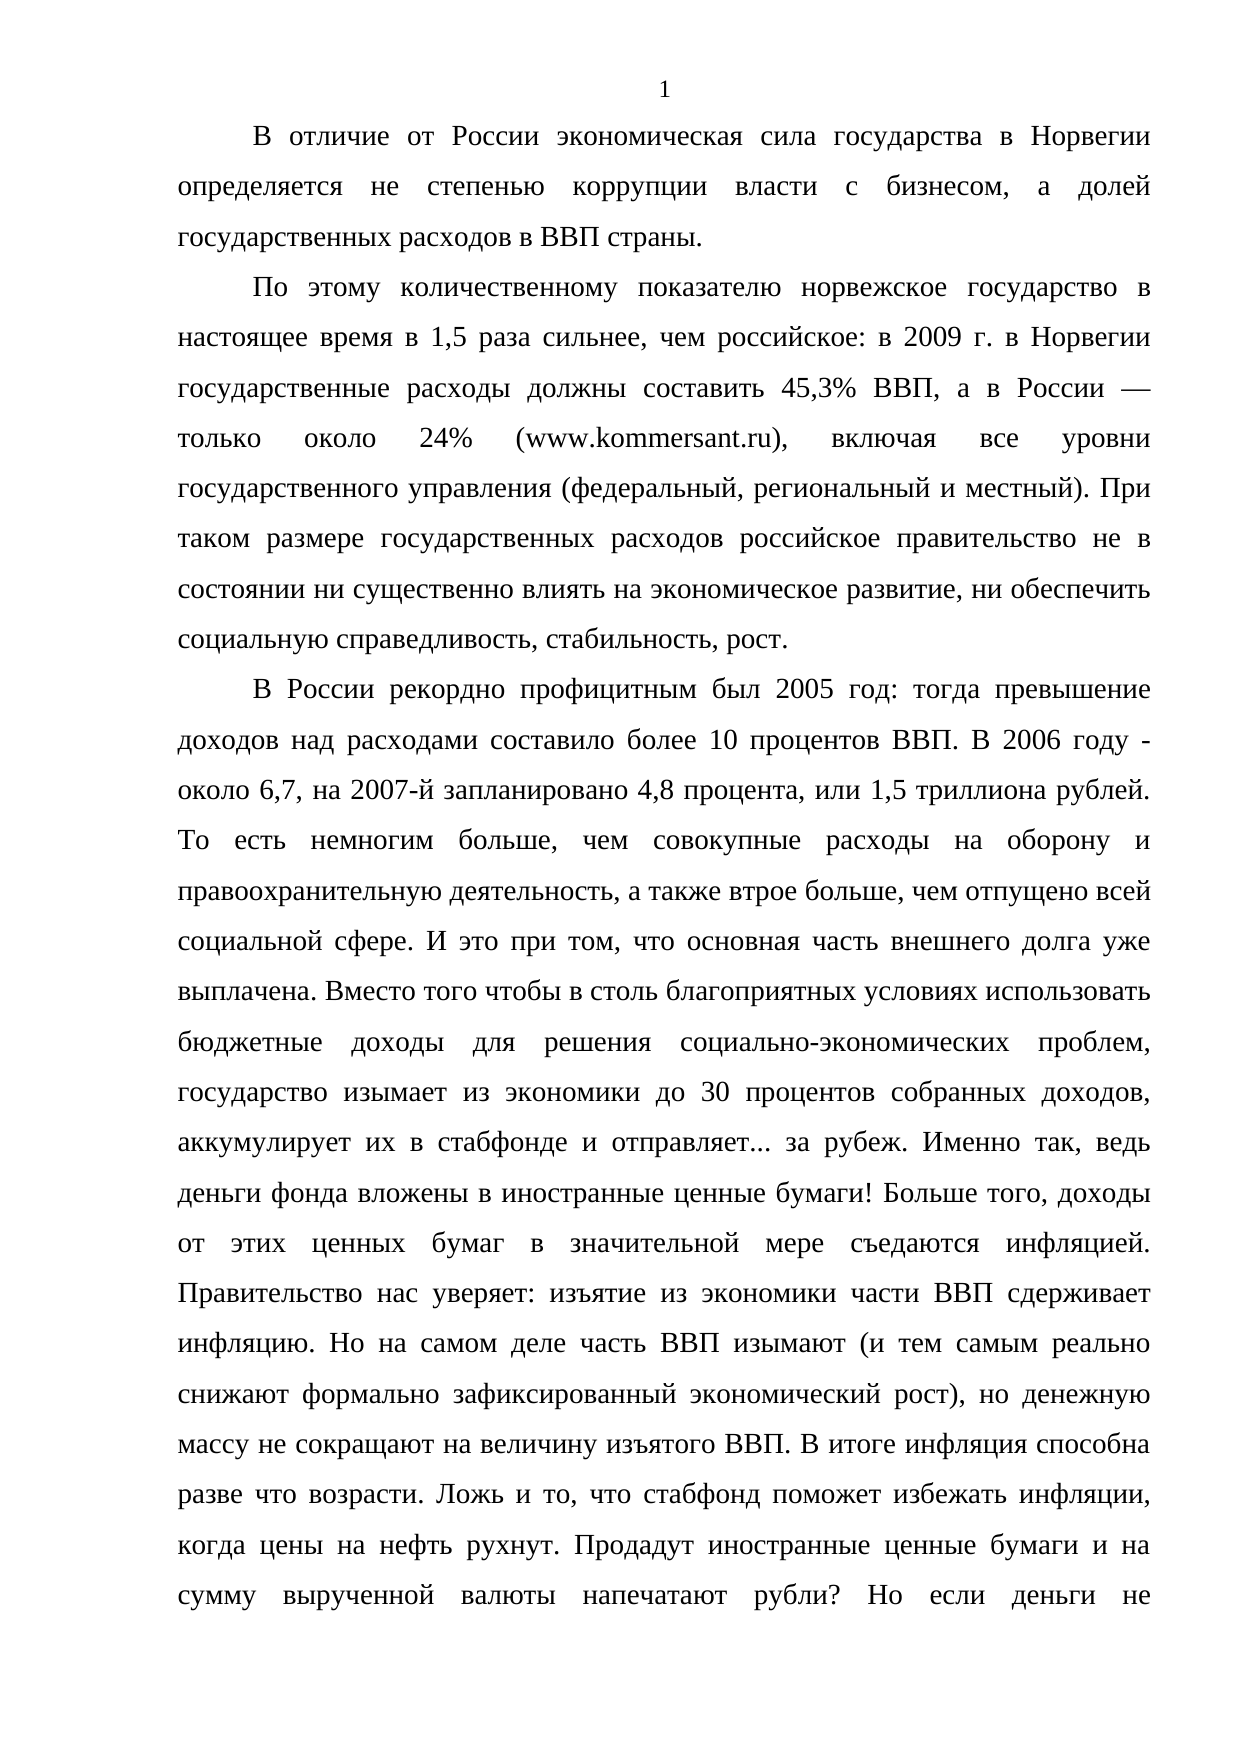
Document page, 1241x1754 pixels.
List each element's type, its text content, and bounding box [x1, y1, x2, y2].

text По этому количественному показателю норвежское государство в настоящее время в 1,5 раза сильнее, чем российское: в . в Норвегии государственные расходы должны составить 45,3% ВВП, а в России — только около 24% (www.kommersant.ru), включая все уровни государственного управления (федеральный, региональный и местный). При таком размере государственных расходов российское правительство не в состоянии ни существенно влиять на экономическое развитие, ни обеспечить социальную справедливость, стабильность, рост. [177, 269, 1152, 655]
text В отличие от России экономическая сила государства в Норвегии определяется не степенью коррупции власти с бизнесом, а долей государственных расходов в ВВП страны. [177, 118, 1152, 252]
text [177, 672, 1152, 1611]
